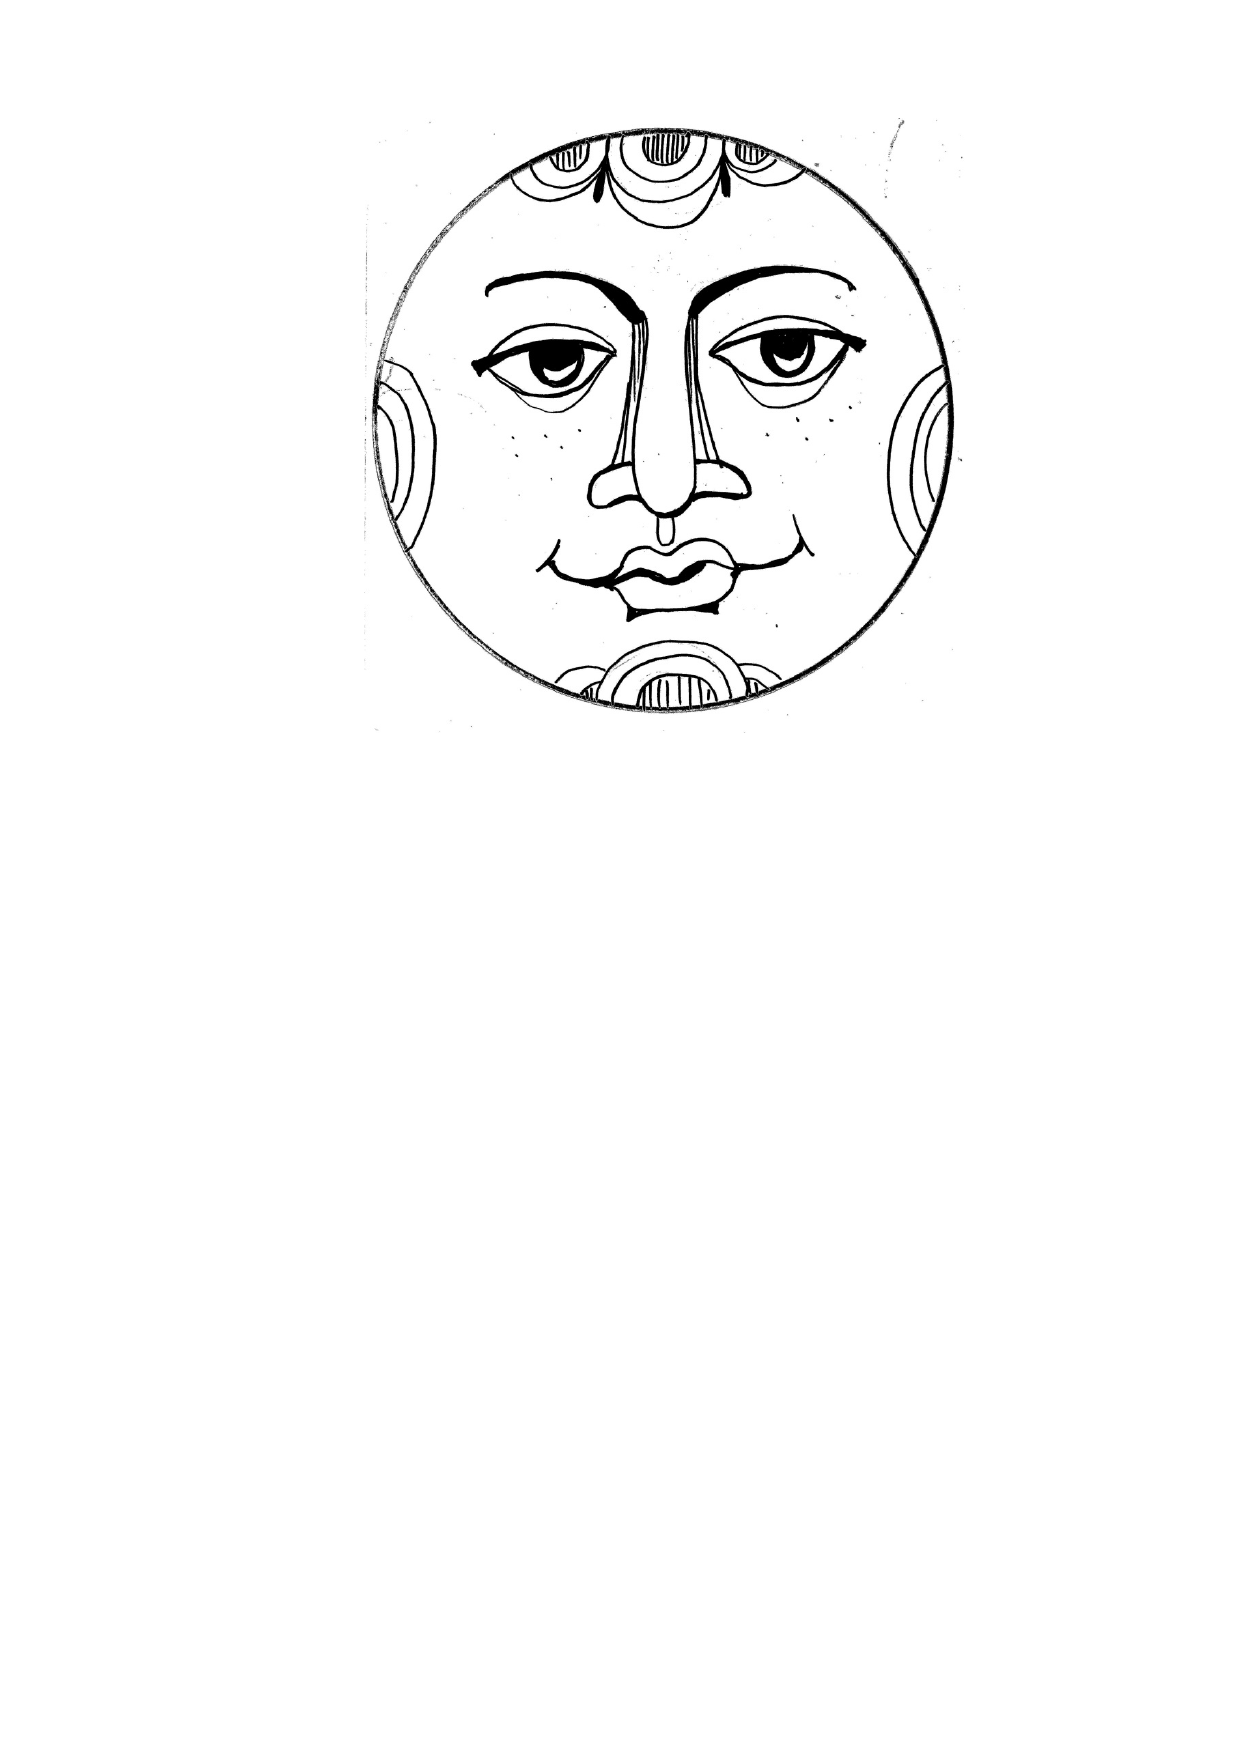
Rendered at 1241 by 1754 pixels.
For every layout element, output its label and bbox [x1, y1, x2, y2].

picture [364, 118, 965, 733]
